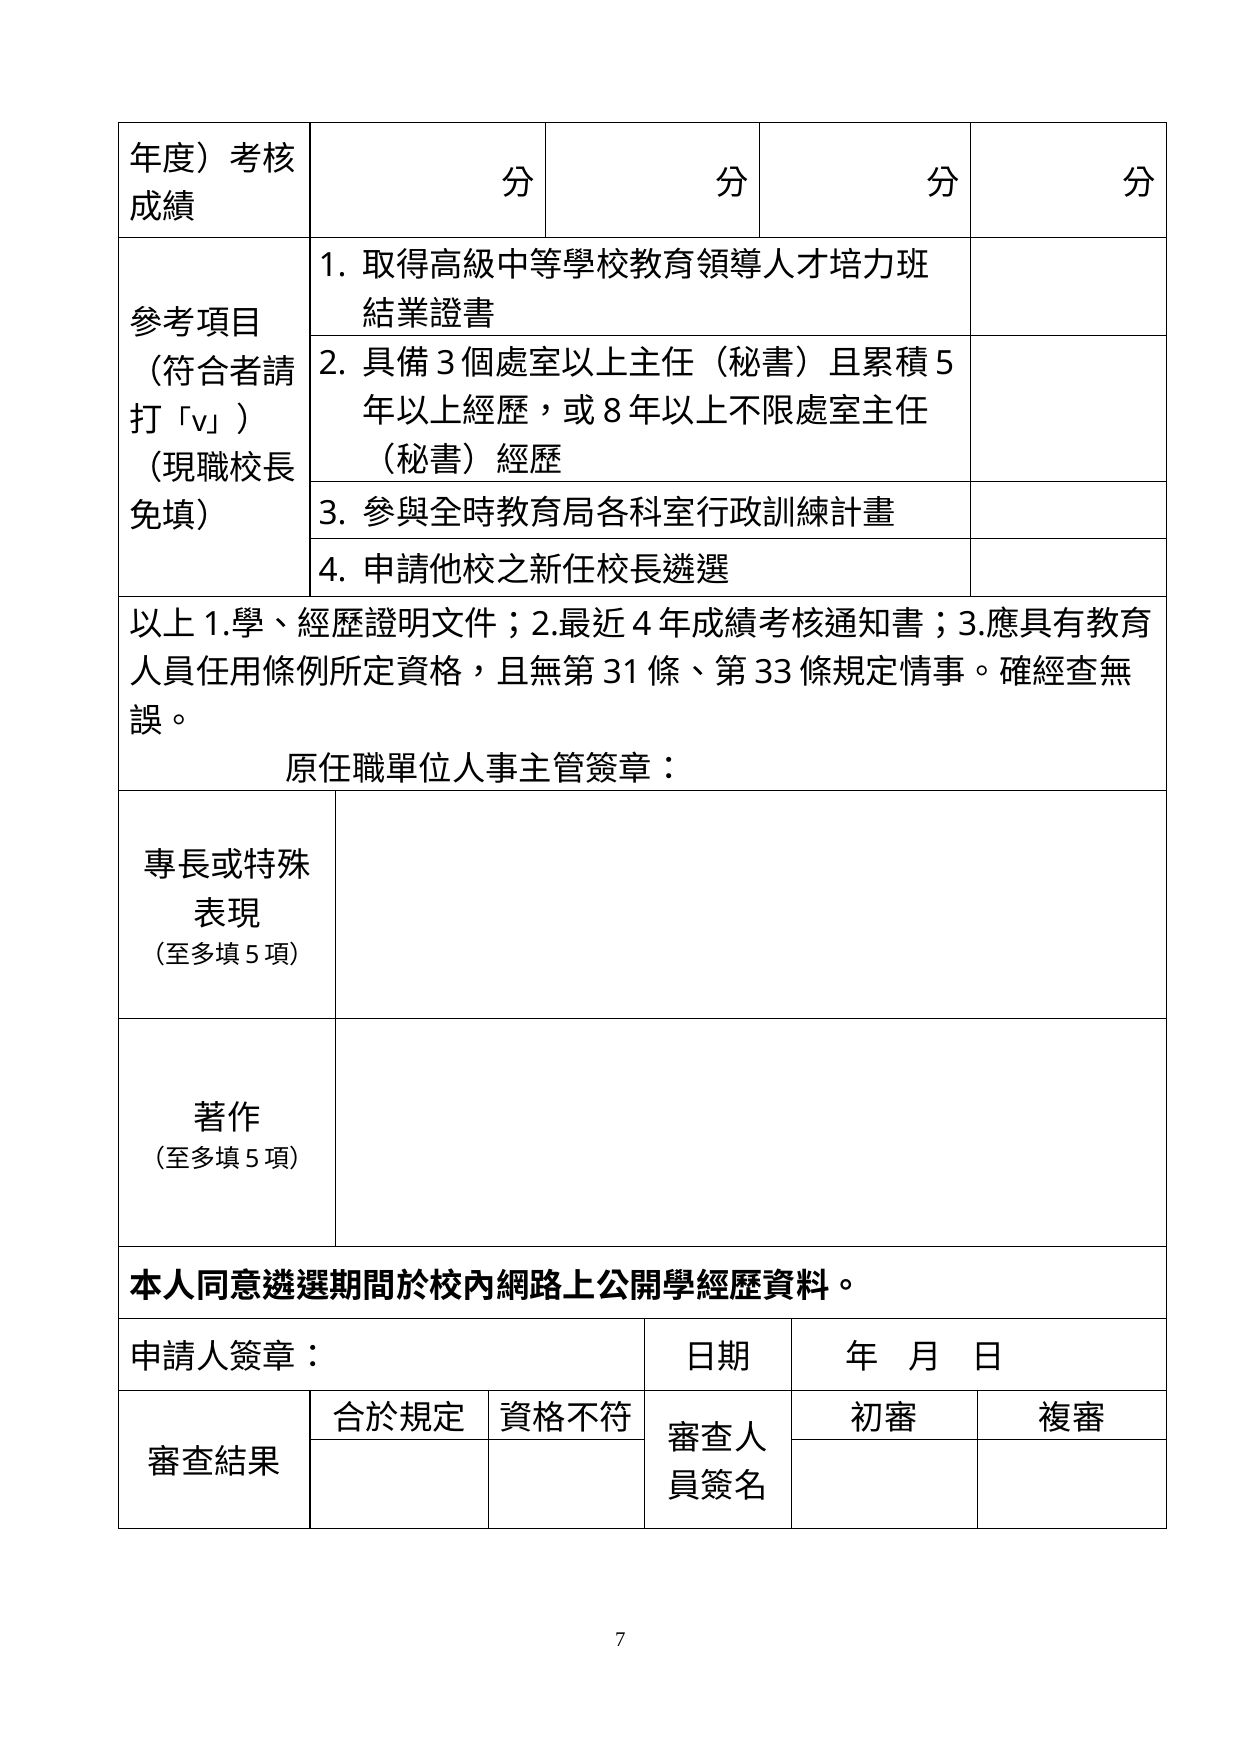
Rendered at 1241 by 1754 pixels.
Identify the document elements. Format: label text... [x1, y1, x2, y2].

table_cell [978, 1440, 1166, 1528]
table_cell 申請他校之新任校長遴選 [311, 539, 970, 596]
table_cell 申請人簽章： [119, 1319, 644, 1389]
table_cell 分 [971, 123, 1166, 237]
table_cell 著作 （至多填5項） [119, 1019, 335, 1246]
table_cell 分 [760, 123, 970, 237]
table_cell 專長或特殊表現 （至多填5項） [119, 791, 335, 1018]
table_cell 參與全時教育局各科室行政訓練計畫 [311, 482, 970, 538]
table_cell 參考項目 （符合者請打「v」） （現職校長免填） [119, 238, 309, 596]
table_cell 年 月 日 [792, 1319, 1166, 1389]
table_cell [971, 336, 1166, 481]
table_cell [1155, 1019, 1166, 1246]
table_cell 學年度（或年度）考核成績 [119, 123, 309, 237]
table_cell 日期 [645, 1319, 791, 1389]
table_cell [792, 1440, 977, 1528]
table_cell 分 [311, 123, 545, 237]
table_cell [971, 539, 1166, 596]
table_cell [971, 238, 1166, 334]
table_cell [489, 1440, 644, 1528]
table_cell 審查結果 [119, 1391, 309, 1528]
table_cell [336, 1019, 346, 1246]
table_cell 審查人員簽名 [645, 1391, 791, 1528]
table_cell [1155, 791, 1166, 1018]
table_cell [311, 1440, 488, 1528]
table_cell 本人同意遴選期間於校內網路上公開學經歷資料。 [119, 1247, 1166, 1318]
table_cell 分 [546, 123, 759, 237]
table_cell [971, 482, 1166, 538]
table_cell [336, 791, 346, 1018]
